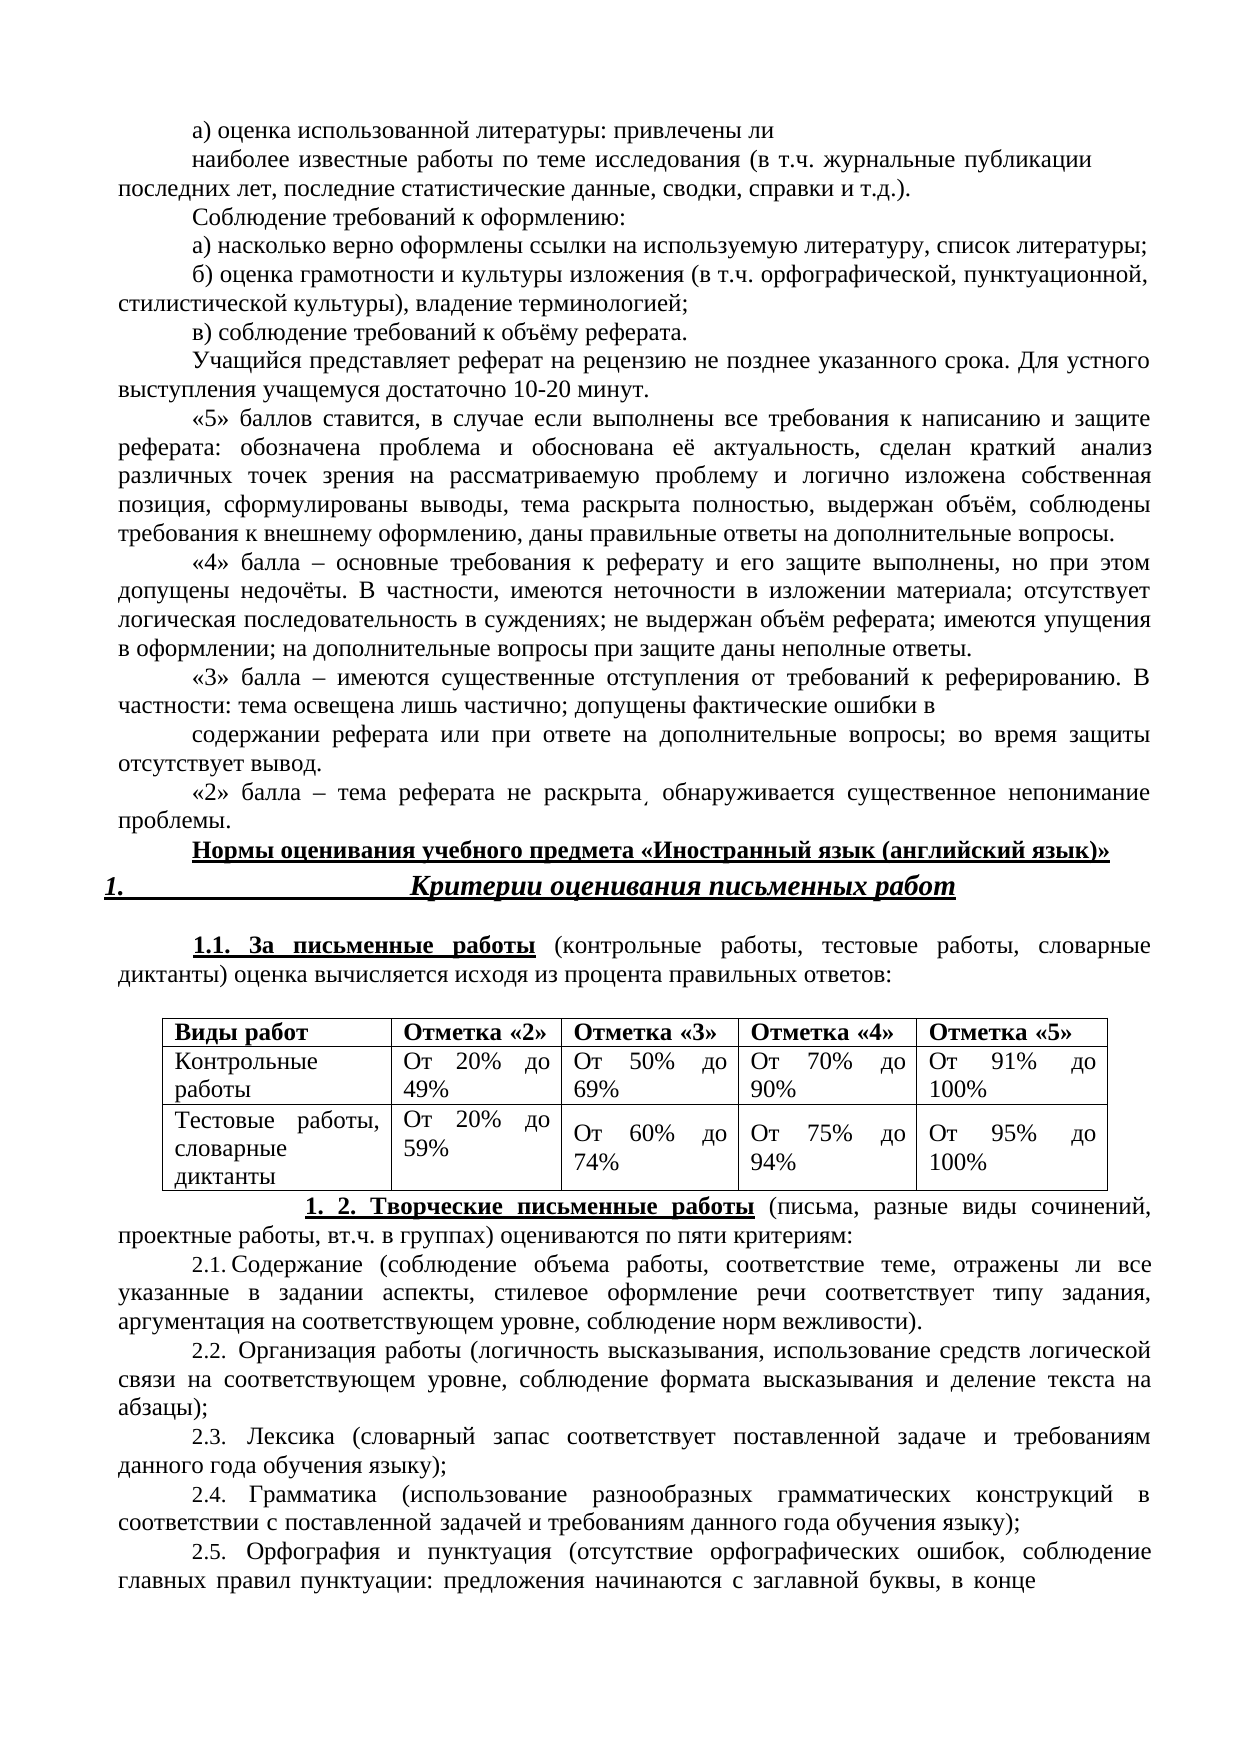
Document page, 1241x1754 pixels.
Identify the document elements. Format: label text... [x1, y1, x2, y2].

text Нормы оценивания учебного предмета «Иностранный язык (английский язык)» [192, 835, 1238, 864]
table_cell От 75% до 94% [739, 1105, 916, 1190]
table_cell От 60% до 74% [562, 1105, 738, 1190]
table_header Отметка «3» [562, 1019, 738, 1046]
list Грамматика (использование разнообразных грамматических конструкций в соответствии с поставленной задачей и требованиям данного года обучения языку); [118, 1479, 1150, 1536]
table_header Виды работ [163, 1019, 391, 1046]
text наиболее известные работы по теме исследования (в т.ч. журнальные публикации последних лет, последние статистические данные, сводки, справки и т.д.). [118, 144, 1152, 201]
table_header Отметка «5» [917, 1019, 1107, 1046]
table_cell От 20% до 49% [392, 1047, 561, 1104]
text «5» баллов ставится, в случае если выполнены все требования к написанию и защите реферата: обозначена проблема и обоснована её актуальность, сделан краткий анализ различных точек зрения на рассматриваемую проблему и логично изложена собственная позиция, сформулированы выводы, тема раскрыта полностью, выдержан объём, соблюдены требования к внешнему оформлению, даны правильные ответы на дополнительные вопросы. [118, 403, 1152, 547]
text «2» балла – тема реферата не раскрыта͵ обнаруживается существенное непонимание проблемы. [118, 777, 1151, 834]
text Соблюдение требований к оформлению: [192, 202, 1238, 230]
list За письменные работы (контрольные работы, тестовые работы, словарные диктанты) оценка вычисляется исходя из процента правильных ответов: [118, 930, 1151, 988]
table_cell От 70% до 90% [739, 1047, 916, 1104]
text а) насколько верно оформлены ссылки на используемую литературу, список литературы; б) оценка грамотности и культуры изложения (в т.ч. орфографической, пунктуационной, [192, 230, 1152, 288]
text «3» балла – имеются существенные отступления от требований к реферированию. В частности: тема освещена лишь частично; допущены фактические ошибки в [118, 662, 1151, 719]
table_cell От 95% до 100% [917, 1105, 1107, 1190]
table_cell Тестовые работы, словарные диктанты [163, 1105, 391, 1190]
text Учащийся представляет реферат на рецензию не позднее указанного срока. Для устного выступления учащемуся достаточно 10-20 минут. [118, 345, 1151, 403]
text а) оценка использованной литературы: привлечены ли [192, 115, 1238, 144]
text стилистической культуры), владение терминологией; в) соблюдение требований к объёму реферата. [118, 288, 690, 345]
list Лексика (словарный запас соответствует поставленной задаче и требованиям данного года обучения языку); [118, 1421, 1151, 1479]
text «4» балла – основные требования к реферату и его защите выполнены, но при этом допущены недочёты. В частности, имеются неточности в изложении материала; отсутствует логическая последовательность в суждениях; не выдержан объём реферата; имеются упущения в оформлении; на дополнительные вопросы при защите даны неполные ответы. [118, 547, 1151, 662]
list 2. Творческие письменные работы (письма, разные виды сочинений, проектные работы, вт.ч. в группах) оцениваются по пяти критериям: [118, 1191, 1151, 1249]
table_cell От 50% до 69% [562, 1047, 738, 1104]
text содержании реферата или при ответе на дополнительные вопросы; во время защиты отсутствует вывод. [118, 719, 1151, 777]
table_header Отметка «4» [739, 1019, 916, 1046]
list Организация работы (логичность высказывания, использование средств логической связи на соответствующем уровне, соблюдение формата высказывания и деление текста на абзацы); [118, 1335, 1152, 1421]
table_cell Контрольные работы [163, 1047, 391, 1104]
subtitle Критерии оценивания письменных работ [104, 868, 1238, 902]
table_cell От 91% до 100% [917, 1047, 1107, 1104]
list Орфография и пунктуация (отсутствие орфографических ошибок, соблюдение главных правил пунктуации: предложения начинаются с заглавной буквы, в конце [118, 1536, 1151, 1594]
list Содержание (соблюдение объема работы, соответствие теме, отражены ли все указанные в задании аспекты, стилевое оформление речи соответствует типу задания, аргументация на соответствующем уровне, соблюдение норм вежливости). [118, 1249, 1151, 1335]
table_cell От 20% до 59% [392, 1105, 561, 1190]
table_header Отметка «2» [392, 1019, 561, 1046]
